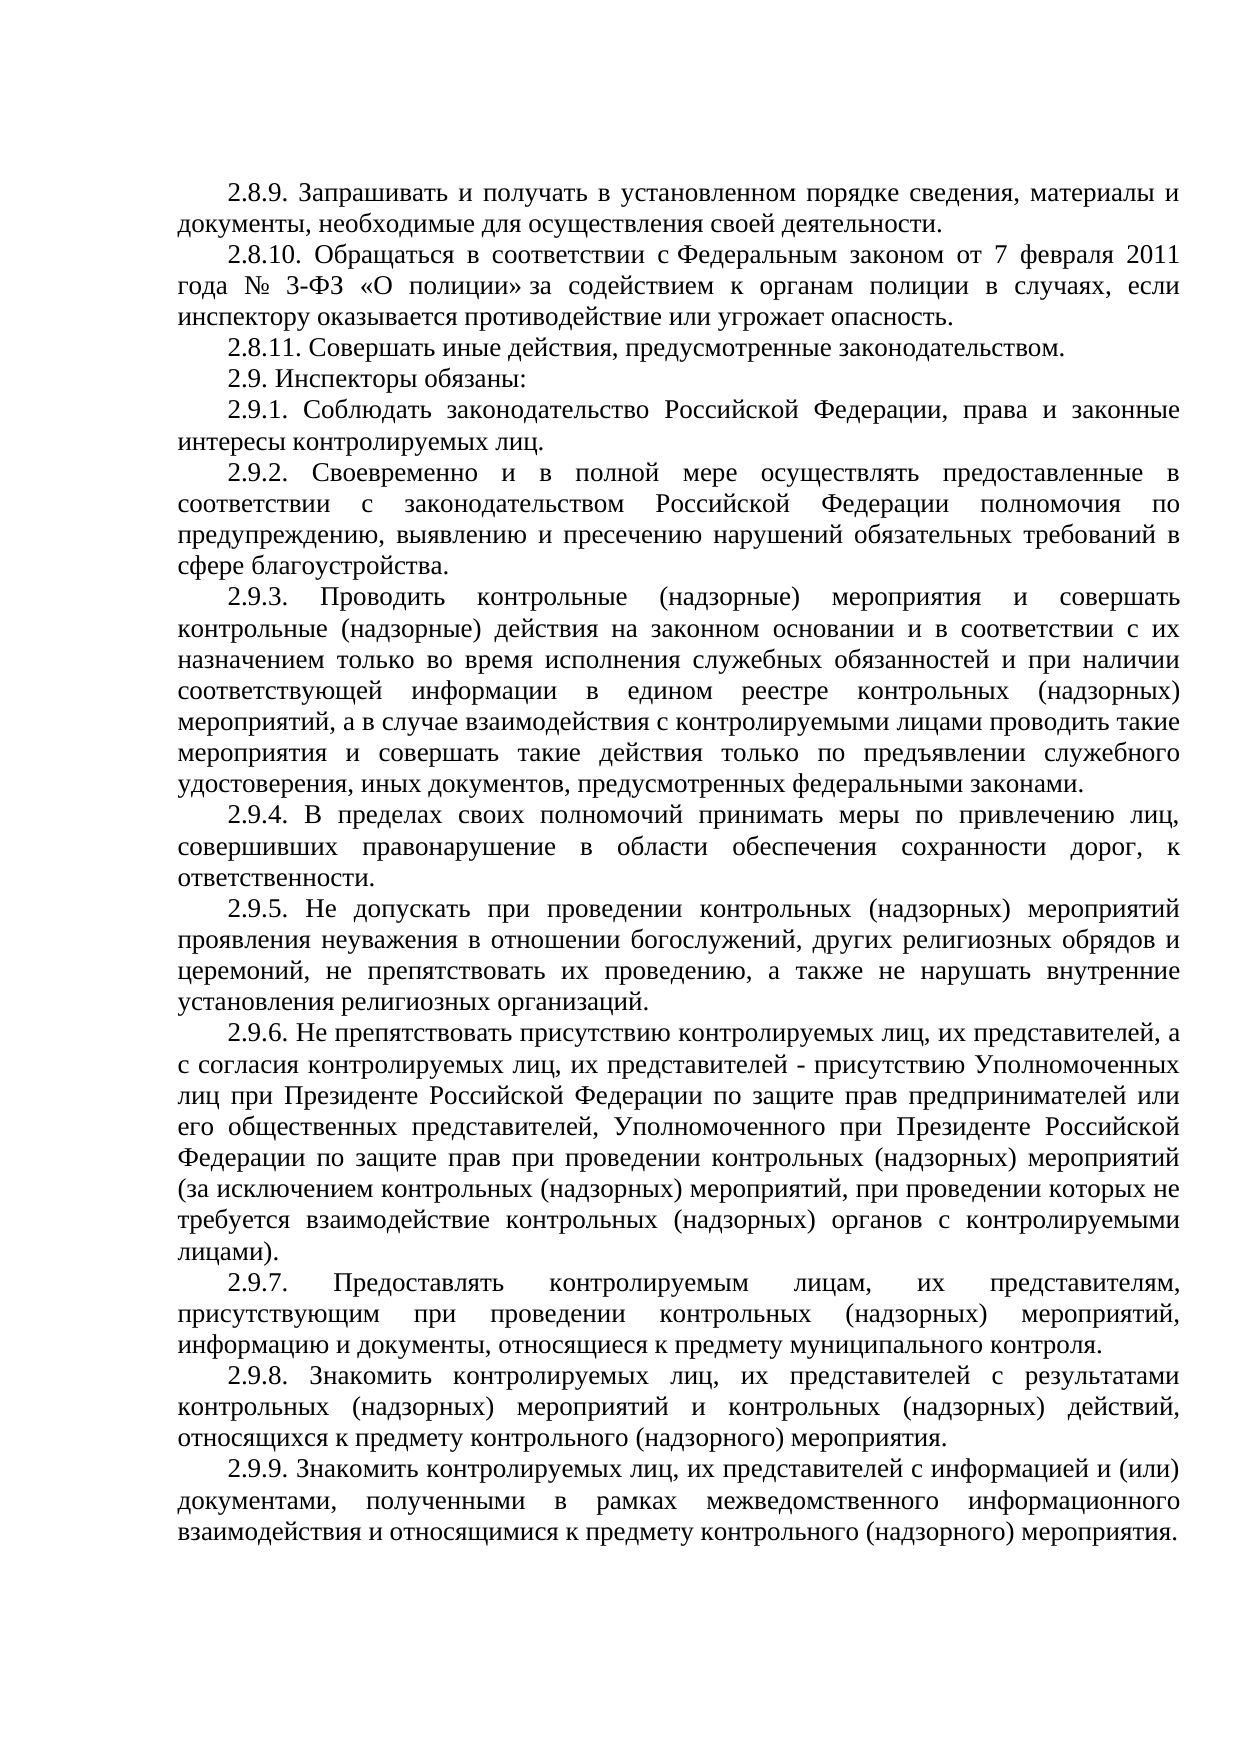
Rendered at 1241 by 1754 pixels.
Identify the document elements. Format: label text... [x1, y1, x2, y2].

text 2.8.10. Обращаться в соответствии с Федеральным законом от 7 февраля 2011 года № 3-ФЗ «О полиции» за содействием к органам полиции в случаях, если инспектору оказывается противодействие или угрожает опасность. [177, 238, 1181, 331]
text 2.9.6. Не препятствовать присутствию контролируемых лиц, их представителей, а с согласия контролируемых лиц, их представителей - присутствию Уполномоченных лиц при Президенте Российской Федерации по защите прав предпринимателей или его общественных представителей, Уполномоченного при Президенте Российской Федерации по защите прав при проведении контрольных (надзорных) мероприятий (за исключением контрольных (надзорных) мероприятий, при проведении которых не требуется взаимодействие контрольных (надзорных) органов с контролируемыми лицами). [177, 1017, 1181, 1266]
text 2.8.11. Совершать иные действия, предусмотренные законодательством. [177, 331, 1181, 362]
text 2.9. Инспекторы обязаны: [177, 362, 1181, 394]
text 2.9.8. Знакомить контролируемых лиц, их представителей с результатами контрольных (надзорных) мероприятий и контрольных (надзорных) действий, относящихся к предмету контрольного (надзорного) мероприятия. [177, 1359, 1181, 1453]
text 2.8.9. Запрашивать и получать в установленном порядке сведения, материалы и документы, необходимые для осуществления своей деятельности. [177, 176, 1181, 238]
text 2.9.7. Предоставлять контролируемым лицам, их представителям, присутствующим при проведении контрольных (надзорных) мероприятий, информацию и документы, относящиеся к предмету муниципального контроля. [177, 1266, 1181, 1359]
text 2.9.2. Своевременно и в полной мере осуществлять предоставленные в соответствии с законодательством Российской Федерации полномочия по предупреждению, выявлению и пресечению нарушений обязательных требований в сфере благоустройства. [177, 456, 1181, 581]
text 2.9.4. В пределах своих полномочий принимать меры по привлечению лиц, совершивших правонарушение в области обеспечения сохранности дорог, к ответственности. [177, 798, 1181, 892]
text 2.9.9. Знакомить контролируемых лиц, их представителей с информацией и (или) документами, полученными в рамках межведомственного информационного взаимодействия и относящимися к предмету контрольного (надзорного) мероприятия. [177, 1453, 1181, 1546]
text 2.9.1. Соблюдать законодательство Российской Федерации, права и законные интересы контролируемых лиц. [177, 394, 1181, 456]
text 2.9.5. Не допускать при проведении контрольных (надзорных) мероприятий проявления неуважения в отношении богослужений, других религиозных обрядов и церемоний, не препятствовать их проведению, а также не нарушать внутренние установления религиозных организаций. [177, 892, 1181, 1017]
text 2.9.3. Проводить контрольные (надзорные) мероприятия и совершать контрольные (надзорные) действия на законном основании и в соответствии с их назначением только во время исполнения служебных обязанностей и при наличии соответствующей информации в едином реестре контрольных (надзорных) мероприятий, а в случае взаимодействия с контролируемыми лицами проводить такие мероприятия и совершать такие действия только по предъявлении служебного удостоверения, иных документов, предусмотренных федеральными законами. [177, 581, 1181, 798]
